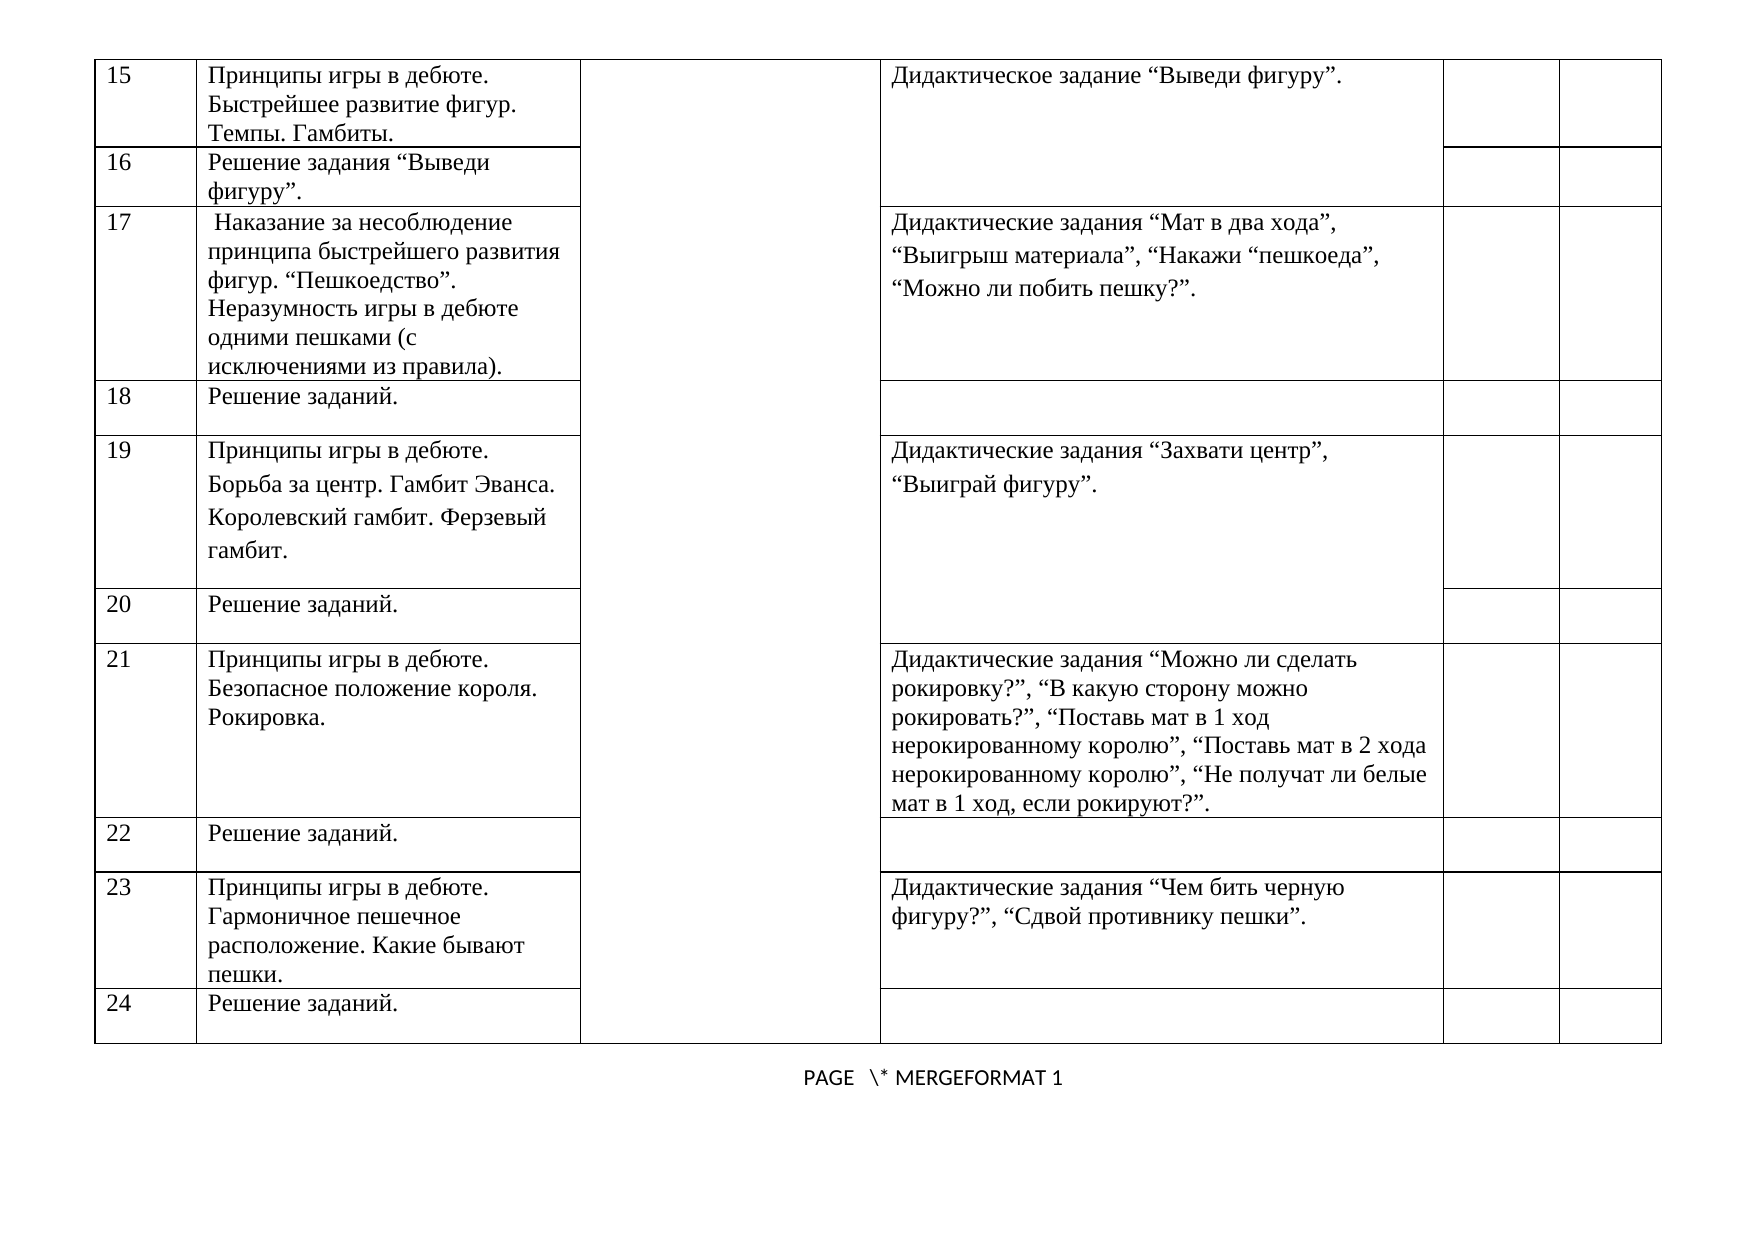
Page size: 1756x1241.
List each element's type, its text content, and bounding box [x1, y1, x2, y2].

table_cell Решение заданий. [197, 989, 580, 1042]
table_cell 19 [96, 436, 196, 588]
table_cell [881, 989, 1443, 1042]
table_cell [1560, 148, 1661, 206]
table_cell [1444, 989, 1559, 1042]
table_cell Решение заданий. [197, 589, 580, 643]
table_cell [1444, 207, 1559, 380]
table_cell 24 [96, 989, 196, 1042]
table_cell [1560, 644, 1661, 817]
table_cell 23 [96, 873, 196, 987]
table_cell 17 [96, 207, 196, 380]
table_cell [1444, 818, 1559, 871]
table_cell Дидактические задания “Чем бить черную фигуру?”, “Сдвой противнику пешки”. [881, 873, 1443, 987]
table_cell [1444, 644, 1559, 817]
table_cell [1560, 436, 1661, 588]
table_cell 21 [96, 644, 196, 817]
table_cell [1444, 381, 1559, 434]
table_cell [1560, 873, 1661, 987]
table_cell Наказание за несоблюдение принципа быстрейшего развития фигур. “Пешкоедство”. Неразумность игры в дебюте одними пешками (с исключениями из правила). [197, 207, 580, 380]
table_cell [1560, 207, 1661, 380]
table_cell Дидактические задания “Захвати центр”, “Выиграй фигуру”. [881, 436, 1443, 643]
table_cell Принципы игры в дебюте. Борьба за центр. Гамбит Эванса. Королевский гамбит. Ферзевый гамбит. [197, 436, 580, 588]
table_cell [881, 818, 1443, 871]
table_cell 15 [96, 60, 196, 146]
table_cell Решение заданий. [197, 381, 580, 434]
table_cell Решение заданий. [197, 818, 580, 871]
table_cell [1560, 589, 1661, 643]
table_cell [1560, 381, 1661, 434]
table_cell 18 [96, 381, 196, 434]
table_cell Дидактическое задание “Выведи фигуру”. [881, 60, 1443, 206]
table_cell [1444, 148, 1559, 206]
table_cell 20 [96, 589, 196, 643]
table_cell Принципы игры в дебюте. Безопасное положение короля. Рокировка. [197, 644, 580, 817]
table_cell Принципы игры в дебюте. Быстрейшее развитие фигур. Темпы. Гамбиты. [197, 60, 580, 146]
table_cell [1444, 589, 1559, 643]
table_cell [1560, 989, 1661, 1042]
table_cell 22 [96, 818, 196, 871]
table_cell [1444, 60, 1559, 146]
table_cell [1560, 60, 1661, 146]
table_cell Принципы игры в дебюте. Гармоничное пешечное расположение. Какие бывают пешки. [197, 873, 580, 987]
table_cell [1444, 873, 1559, 987]
table_cell [1444, 436, 1559, 588]
table_cell 16 [96, 148, 196, 206]
table_cell Дидактические задания “Мат в два хода”, “Выигрыш материала”, “Накажи “пешкоеда”, “Можно ли побить пешку?”. [881, 207, 1443, 380]
table_cell Решение задания “Выведи фигуру”. [197, 148, 580, 206]
table_cell Дидактические задания “Можно ли сделать рокировку?”, “В какую сторону можно рокировать?”, “Поставь мат в 1 ход нерокированному королю”, “Поставь мат в 2 хода нерокированному королю”, “Не получат ли белые мат в 1 ход, если рокируют?”. [881, 644, 1443, 817]
table_cell [881, 381, 1443, 434]
table_cell [1560, 818, 1661, 871]
